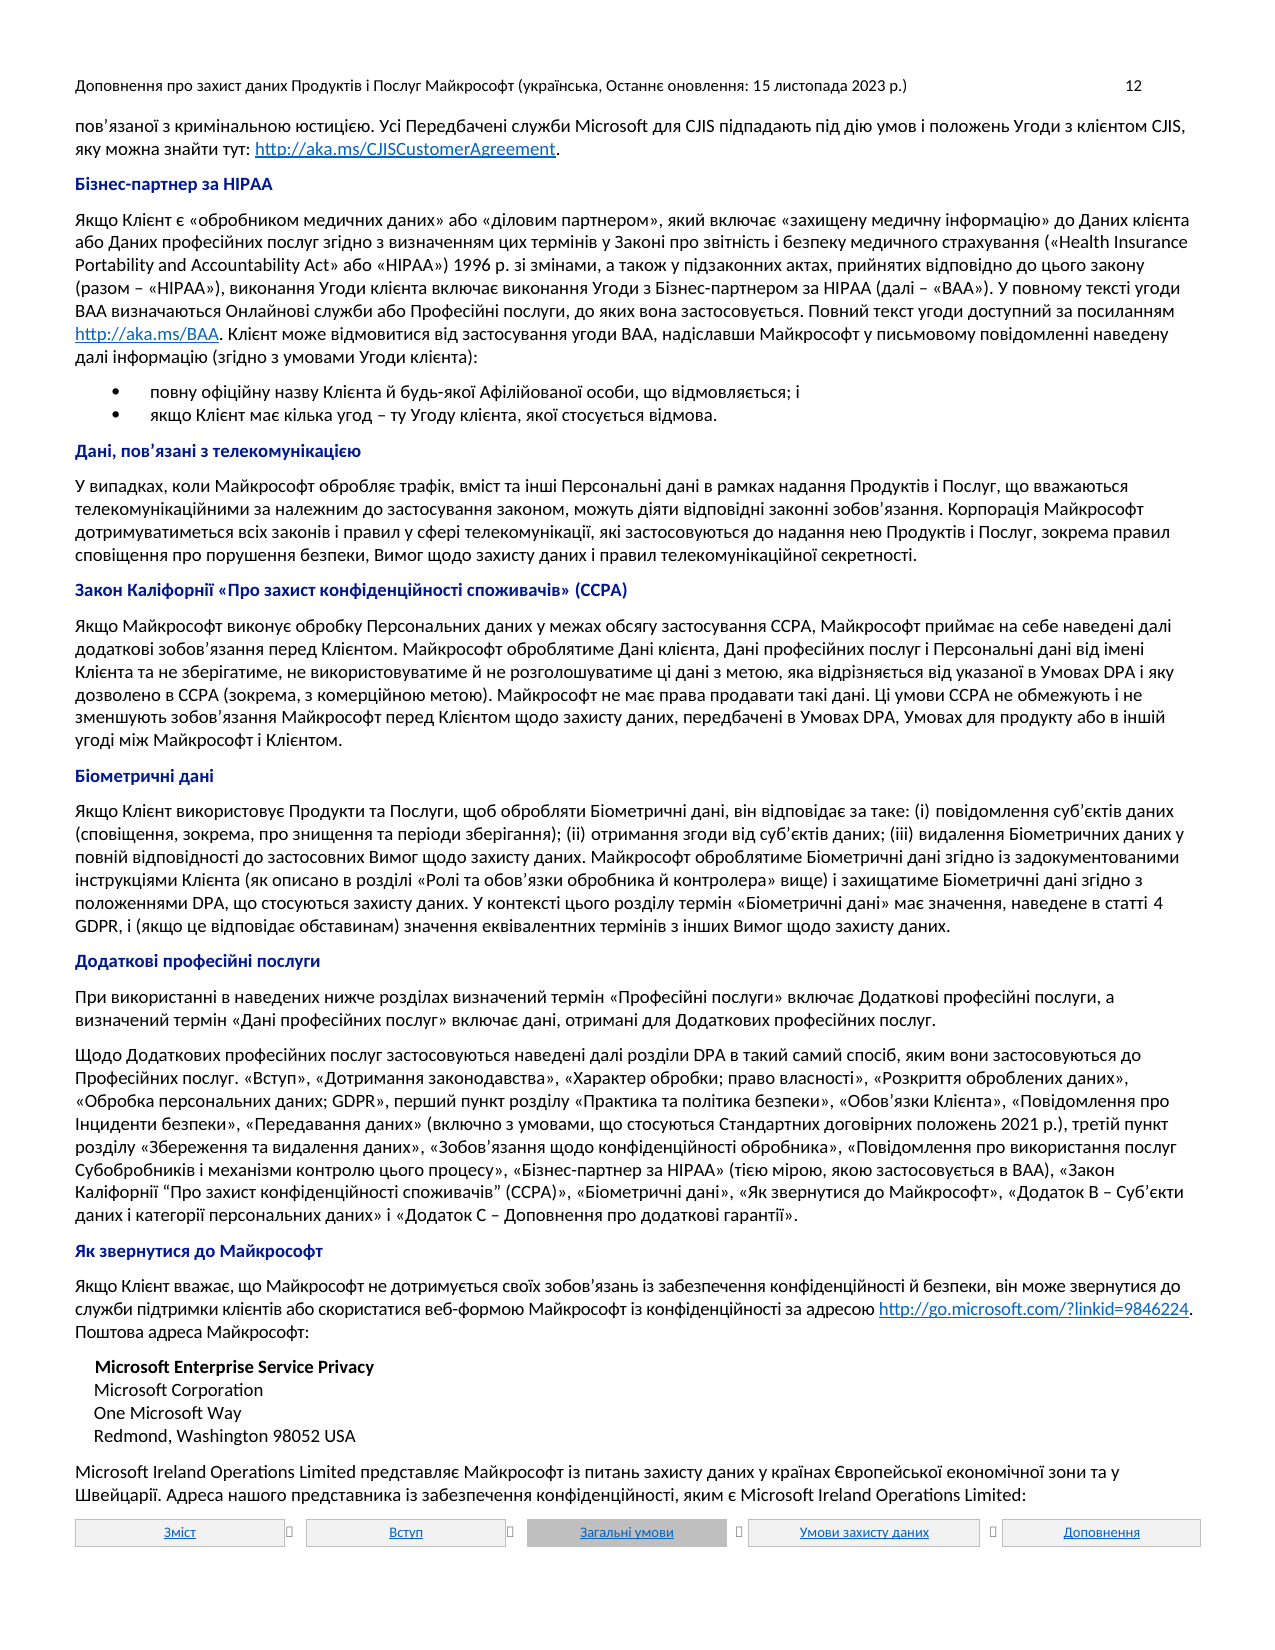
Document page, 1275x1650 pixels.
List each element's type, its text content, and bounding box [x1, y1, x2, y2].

subtitle Як звернутися до Майкрософт [75, 1239, 1200, 1262]
list Якщо Клієнт є «обробником медичних даних» або «діловим партнером», який включає «захищену медичну інформацію» до Даних клієнта або Даних професійних послуг згідно з визначенням цих термінів у Законі про звітність і безпеку медичного страхування («Health Insurance Portability and Accountability Act» або «HIPAA») 1996 р. зі змінами, а також у підзаконних актах, прийнятих відповідно до цього закону (разом – «HIPAA»), виконання Угоди клієнта включає виконання Угоди з Бізнес-партнером за HIPAA (далі – «BAA»). У повному тексті угоди BAA визначаються Онлайнові служби або Професійні послуги, до яких вона застосовується. Повний текст угоди доступний за посиланням http://aka.ms/BAA. Клієнт може відмовитися від застосування угоди BAA, надіславши Майкрософт у письмовому повідомленні наведену далі інформацію (згідно з умовами Угоди клієнта): [75, 208, 1200, 368]
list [75, 114, 1200, 160]
list Щодо Додаткових професійних послуг застосовуються наведені далі розділи DPA в такий самий спосіб, яким вони застосовуються до Професійних послуг. «Вступ», «Дотримання законодавства», «Характер обробки; право власності», «Розкриття оброблених даних», «Обробка персональних даних; GDPR», перший пункт розділу «Практика та політика безпеки», «Обов’язки Клієнта», «Повідомлення про Інциденти безпеки», «Передавання даних» (включно з умовами, що стосуються Стандартних договірних положень 2021 р.), третій пункт розділу «Збереження та видалення даних», «Зобов’язання щодо конфіденційності обробника», «Повідомлення про використання послуг Субобробників і механізми контролю цього процесу», «Бізнес-партнер за HIPAA» (тією мірою, якою застосовується в BAA), «Закон Каліфорнії “Про захист конфіденційності споживачів” (CCPA)», «Біометричні дані», «Як звернутися до Майкрософт», «Додаток B – Суб’єкти даних і категорії персональних даних» і «Додаток C – Доповнення про додаткові гарантії». [75, 1043, 1200, 1227]
list Redmond, Washington 98052 USA [94, 1424, 1200, 1447]
subtitle Закон Каліфорнії «Про захист конфіденційності споживачів» (CCPA) [75, 579, 1200, 602]
list Якщо Клієнт вважає, що Майкрософт не дотримується своїх зобов’язань із забезпечення конфіденційності й безпеки, він може звернутися до служби підтримки клієнтів або скористатися веб-формою Майкрософт із конфіденційності за адресою http://go.microsoft.com/?linkid=9846224. Поштова адреса Майкрософт: [75, 1274, 1200, 1343]
subtitle Дані, пов’язані з телекомунікацією [75, 439, 1200, 462]
list Microsoft Corporation [94, 1379, 1200, 1402]
list повну офіційну назву Клієнта й будь-якої Афілійованої особи, що відмовляється; і [112, 381, 1200, 404]
list Microsoft Enterprise Service Privacy [94, 1356, 1200, 1379]
subtitle Біометричні дані [75, 764, 1200, 787]
list При використанні в наведених нижче розділах визначений термін «Професійні послуги» включає Додаткові професійні послуги, а визначений термін «Дані професійних послуг» включає дані, отримані для Додаткових професійних послуг. [75, 985, 1200, 1031]
subtitle Додаткові професійні послуги [75, 949, 1200, 972]
list якщо Клієнт має кілька угод – ту Угоду клієнта, якої стосується відмова. [112, 404, 1200, 427]
list One Microsoft Way [94, 1402, 1200, 1424]
list Якщо Майкрософт виконує обробку Персональних даних у межах обсягу застосування CCPA, Майкрософт приймає на себе наведені далі додаткові зобов’язання перед Клієнтом. Майкрософт оброблятиме Дані клієнта, Дані професійних послуг і Персональні дані від імені Клієнта та не зберігатиме, не використовуватиме й не розголошуватиме ці дані з метою, яка відрізняється від указаної в Умовах DPA і яку дозволено в CCPA (зокрема, з комерційною метою). Майкрософт не має права продавати такі дані. Ці умови CCPA не обмежують і не зменшують зобов’язання Майкрософт перед Клієнтом щодо захисту даних, передбачені в Умовах DPA, Умовах для продукту або в іншій угоді між Майкрософт і Клієнтом. [75, 614, 1200, 752]
list Microsoft Ireland Operations Limited представляє Майкрософт із питань захисту даних у країнах Європейської економічної зони та у Швейцарії. Адреса нашого представника із забезпечення конфіденційності, яким є Microsoft Ireland Operations Limited: [75, 1460, 1200, 1506]
subtitle Бізнес-партнер за HIPAA [75, 172, 1200, 195]
text Якщо Клієнт використовує Продукти та Послуги, щоб обробляти Біометричні дані, він відповідає за таке: (i) повідомлення суб’єктів даних (сповіщення, зокрема, про знищення та періоди зберігання); (ii) отримання згоди від суб’єктів даних; (iii) видалення Біометричних даних у повній відповідності до застосовних Вимог щодо захисту даних. Майкрософт оброблятиме Біометричні дані згідно із задокументованими інструкціями Клієнта (як описано в розділі «Ролі та обов’язки обробника й контролера» вище) і захищатиме Біометричні дані згідно з положеннями DPA, що стосуються захисту даних. У контексті цього розділу термін «Біометричні дані» має значення, наведене в статті 4 GDPR, і (якщо це відповідає обставинам) значення еквівалентних термінів з інших Вимог щодо захисту даних. [75, 799, 1200, 937]
list У випадках, коли Майкрософт обробляє трафік, вміст та інші Персональні дані в рамках надання Продуктів і Послуг, що вважаються телекомунікаційними за належним до застосування законом, можуть діяти відповідні законні зобов’язання. Корпорація Майкрософт дотримуватиметься всіх законів і правил у сфері телекомунікації, які застосовуються до надання нею Продуктів і Послуг, зокрема правил сповіщення про порушення безпеки, Вимог щодо захисту даних і правил телекомунікаційної секретності. [75, 474, 1200, 566]
